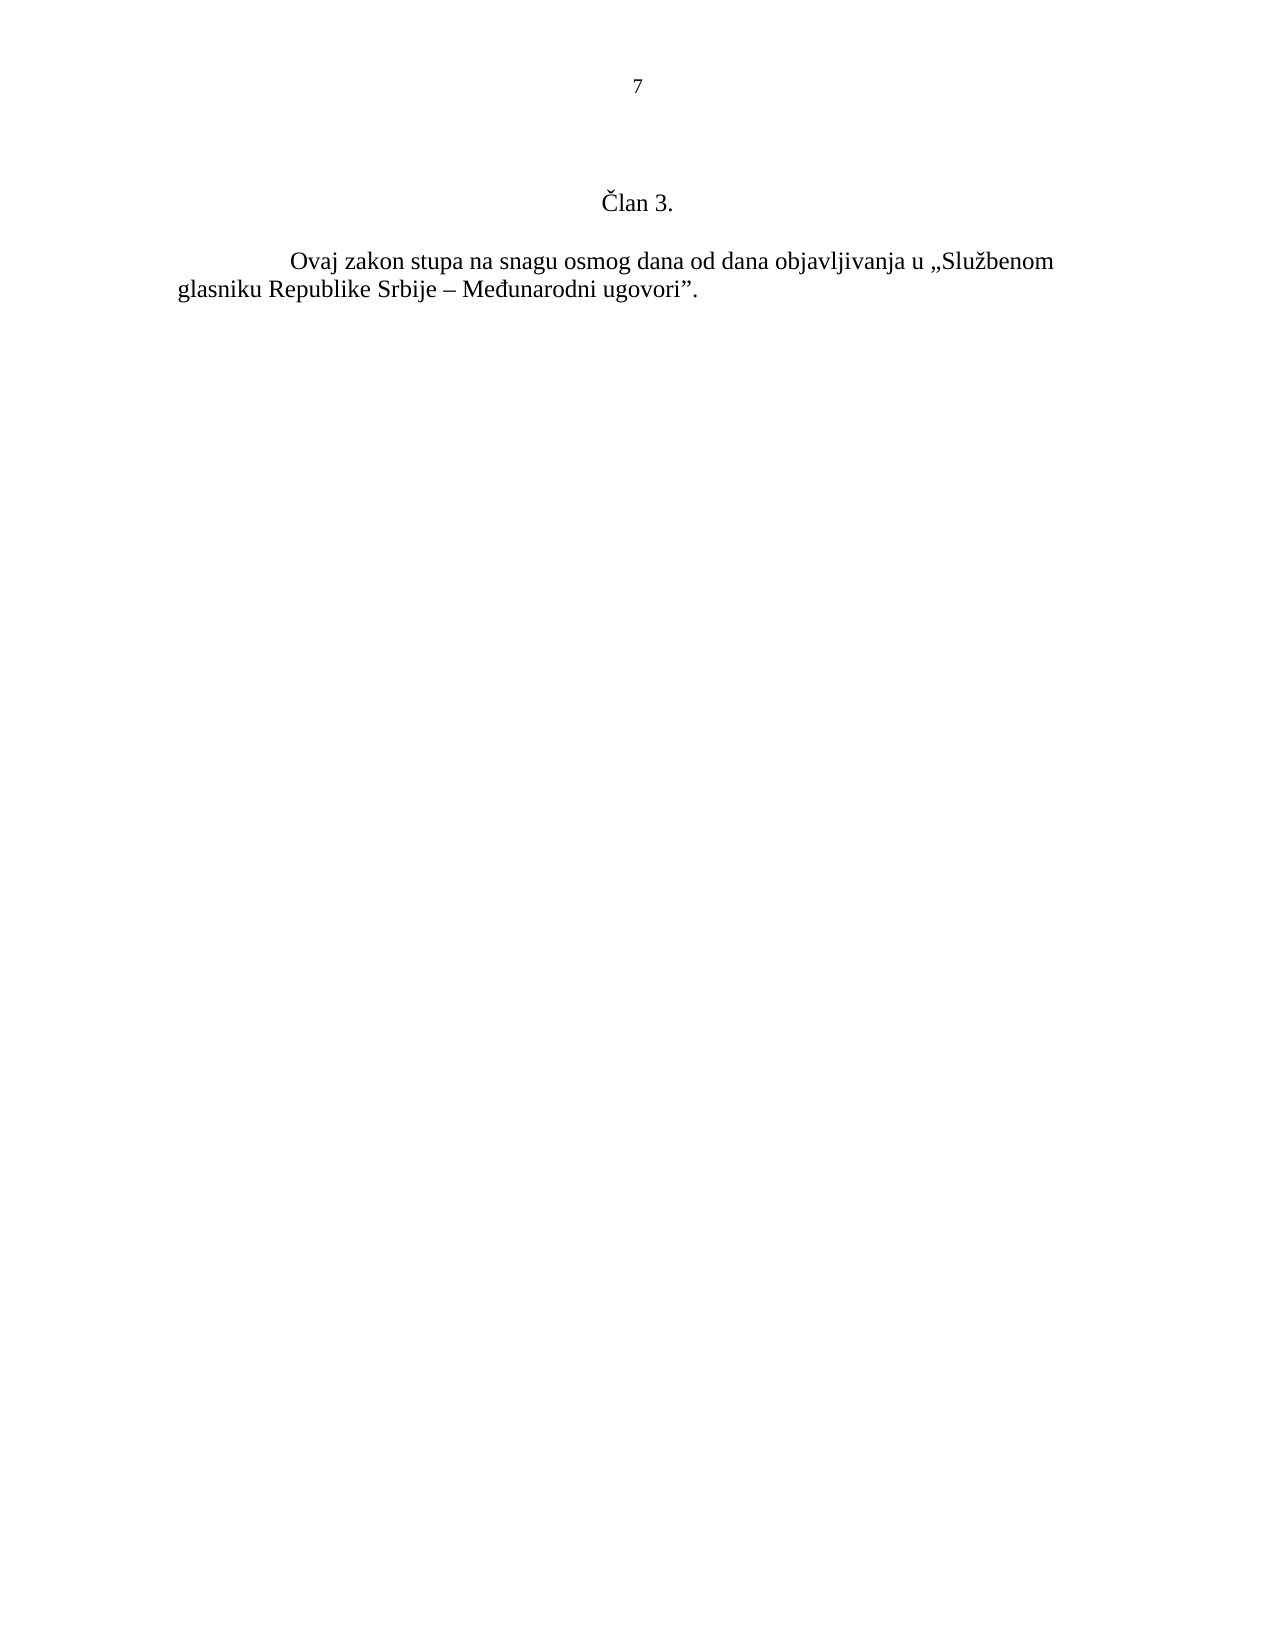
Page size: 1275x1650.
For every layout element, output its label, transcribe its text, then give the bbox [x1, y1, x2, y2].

text Član 3. [177, 188, 1098, 217]
text Ovaj zakon stupa na snagu osmog dana od dana objavljivanja u „Službenom glasniku Republike Srbije – Međunarodni ugovori”. [177, 246, 1098, 303]
